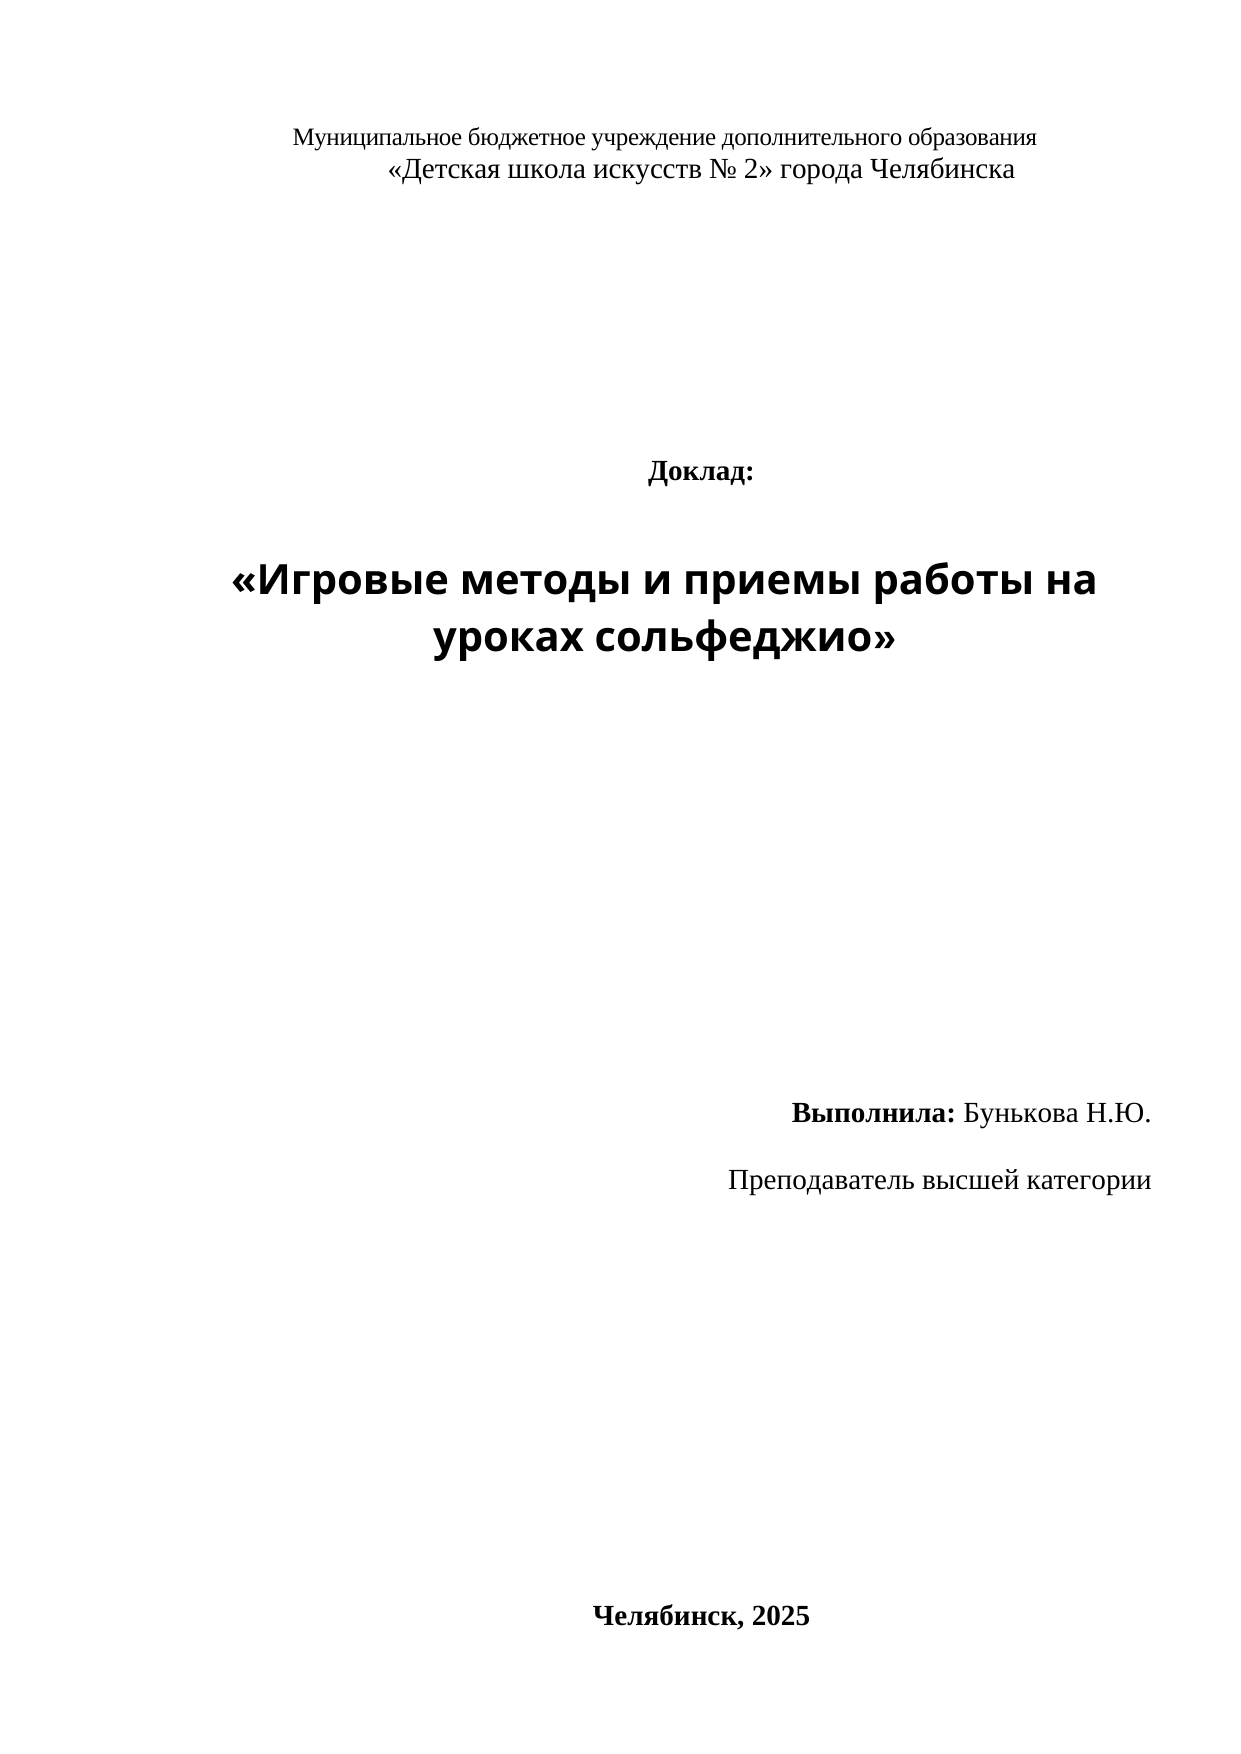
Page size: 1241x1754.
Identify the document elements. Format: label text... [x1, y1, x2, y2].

text Доклад: [177, 453, 1152, 487]
text «Игровые методы и приемы работы на уроках сольфеджио» [177, 550, 1152, 663]
text Муниципальное бюджетное учреждение дополнительного образования [177, 118, 1152, 152]
text Челябинск, 2025 [177, 1598, 1152, 1632]
text Преподаватель высшей категории [177, 1162, 1152, 1196]
text «Детская школа искусств № 2» города Челябинска [177, 152, 1152, 185]
text Выполнила: Бунькова Н.Ю. [177, 1095, 1152, 1128]
